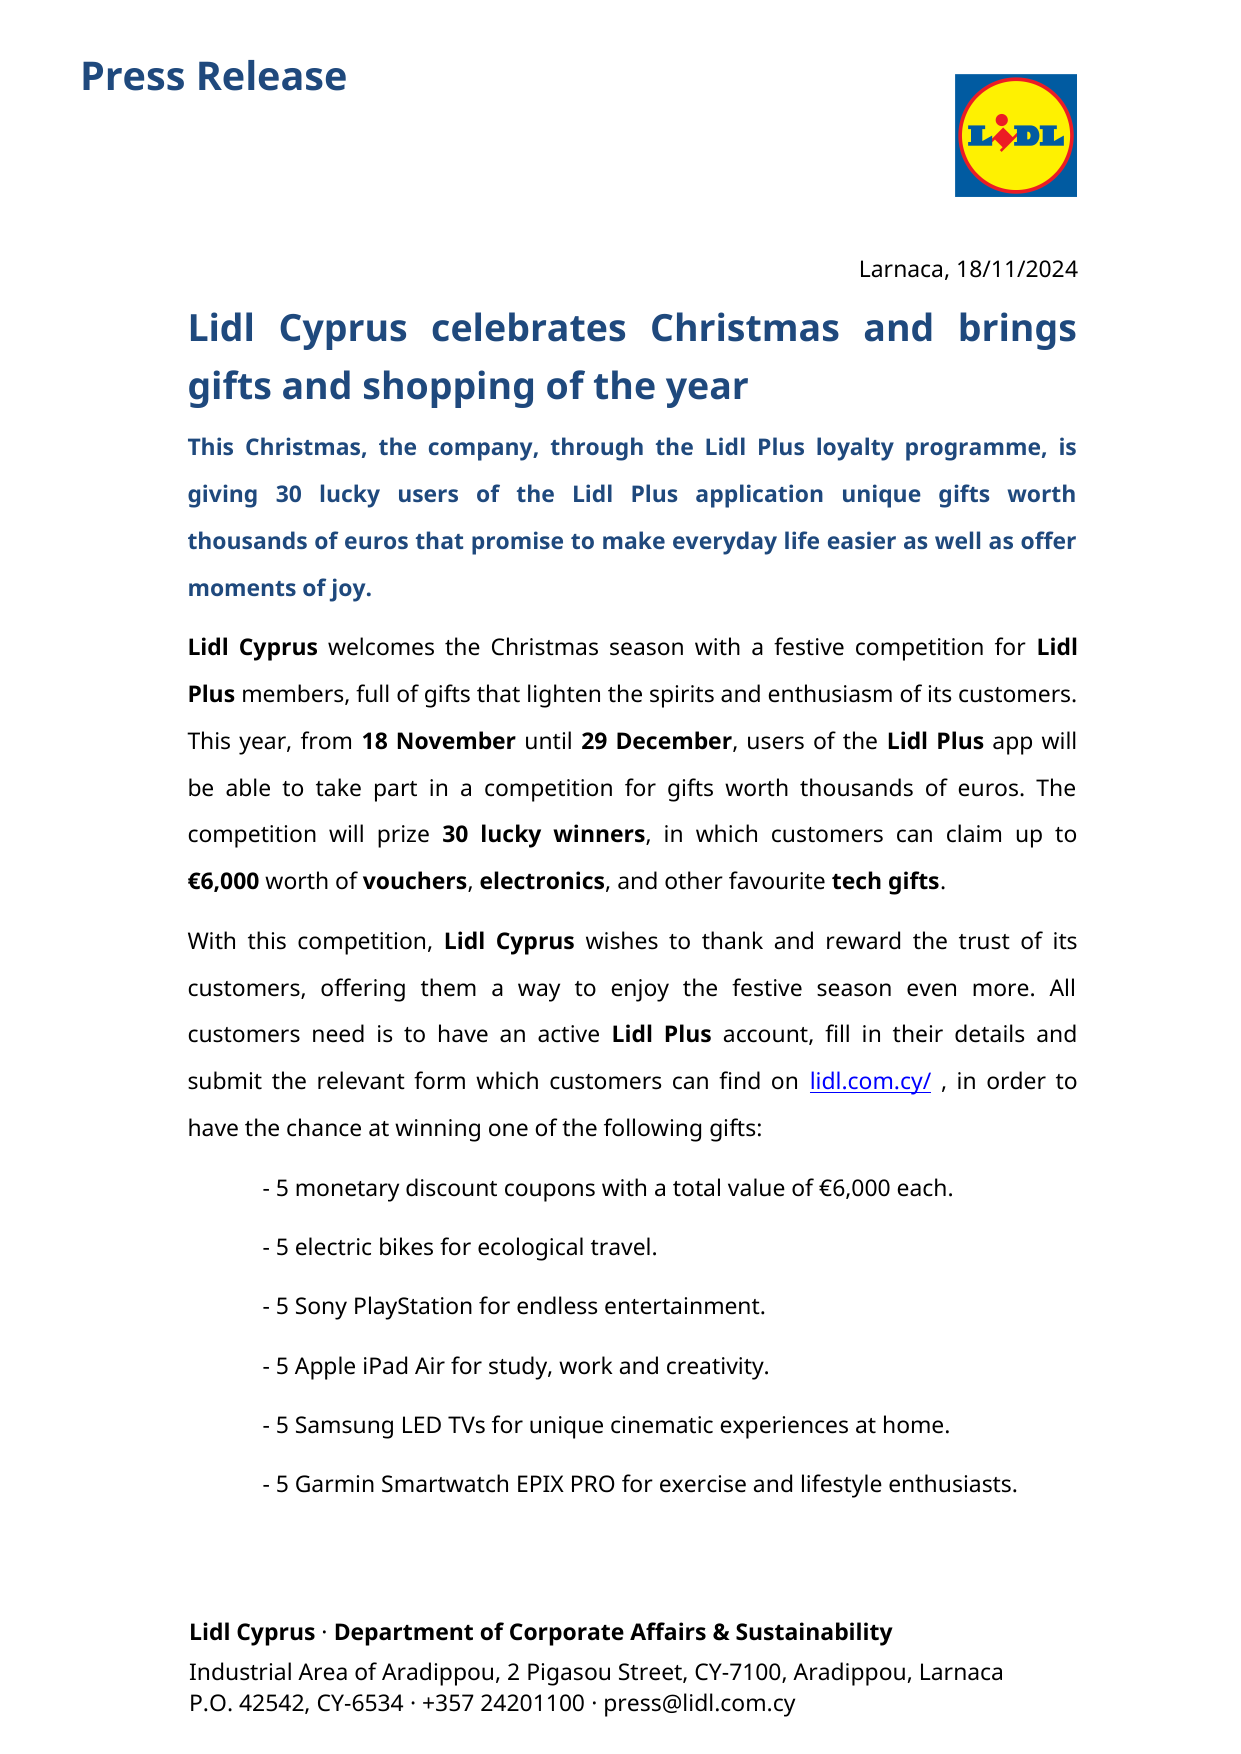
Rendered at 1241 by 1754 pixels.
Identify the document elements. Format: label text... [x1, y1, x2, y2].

text - 5 electric bikes for ecological travel. [187, 1231, 1078, 1262]
text - 5 Garmin Smartwatch EPIX PRO for exercise and lifestyle enthusiasts. [187, 1468, 1078, 1499]
text - 5 Apple iPad Air for study, work and creativity. [187, 1349, 1078, 1381]
text - 5 Samsung LED TVs for unique cinematic experiences at home. [187, 1409, 1078, 1440]
text - 5 monetary discount coupons with a total value of €6,000 each. [187, 1171, 1078, 1203]
text Lidl Cyprus celebrates Christmas and brings gifts and shopping of the year [187, 301, 1078, 411]
text With this competition, Lidl Cyprus wishes to thank and reward the trust of its customers, offering them a way to enjoy the festive season even more. All customers need is to have an active Lidl Plus account, fill in their details and submit the relevant form which customers can find on lidl.com.cy/ , in order to have the chance at winning one of the following gifts: [187, 924, 1078, 1143]
text - 5 Sony PlayStation for endless entertainment. [187, 1290, 1078, 1321]
text Larnaca, 18/11/2024 [187, 253, 1078, 284]
text This Christmas, the company, through the Lidl Plus loyalty programme, is giving 30 lucky users of the Lidl Plus application unique gifts worth thousands of euros that promise to make everyday life easier as well as offer moments of joy. [187, 431, 1078, 603]
picture [954, 73, 1078, 198]
text Lidl Cyprus welcomes the Christmas season with a festive competition for Lidl Plus members, full of gifts that lighten the spirits and enthusiasm of its customers. This year, from 18 November until 29 December, users of the Lidl Plus app will be able to take part in a competition for gifts worth thousands of euros. The competition will prize 30 lucky winners, in which customers can claim up to €6,000 worth of vouchers, electronics, and other favourite tech gifts. [187, 631, 1078, 896]
